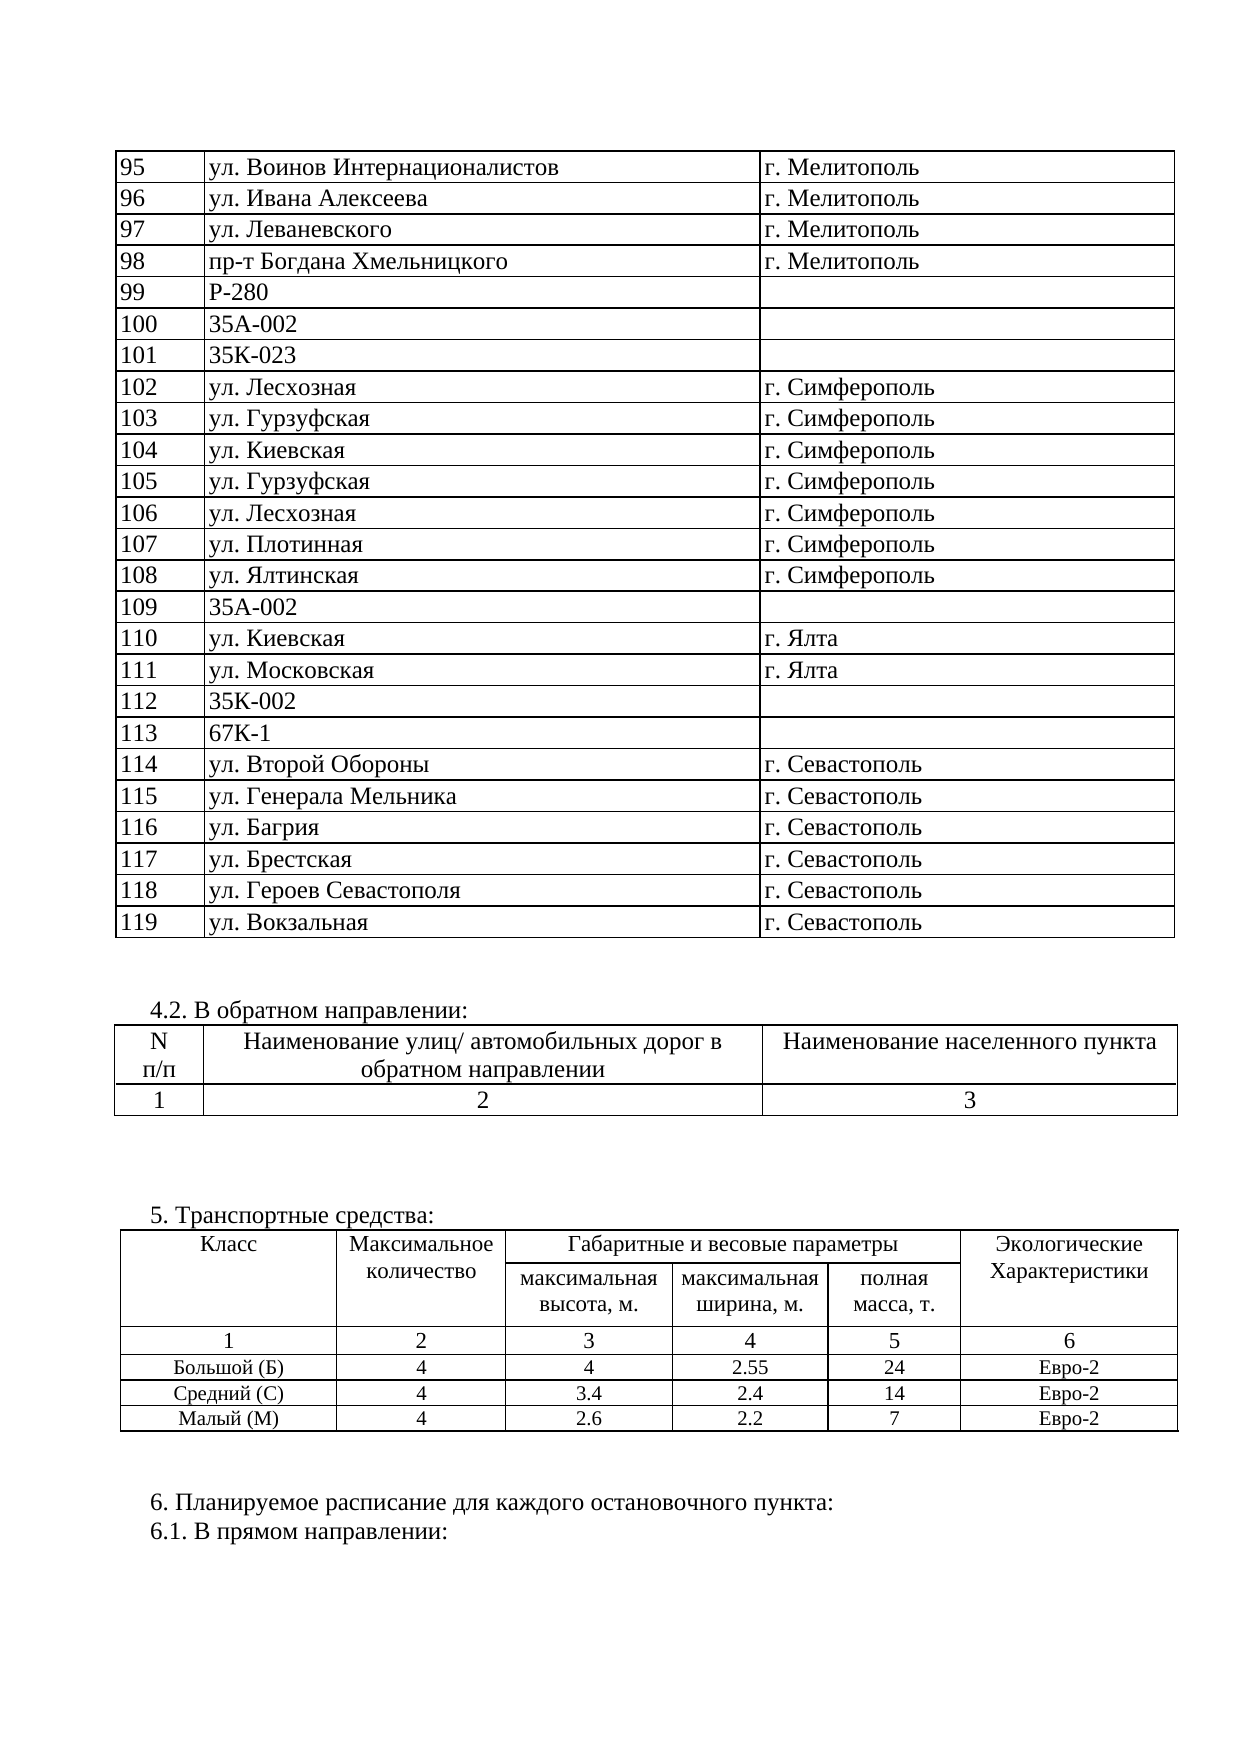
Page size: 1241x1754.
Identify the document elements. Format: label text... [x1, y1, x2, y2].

table_cell 4 [337, 1406, 505, 1430]
table_cell 4 [337, 1355, 505, 1379]
table_header Габаритные и весовые параметры [506, 1231, 960, 1262]
table_cell [761, 592, 1174, 622]
table_cell 116 [117, 812, 204, 842]
table_cell 2.6 [506, 1406, 672, 1430]
table_cell 107 [117, 529, 204, 559]
table_cell Евро-2 [961, 1355, 1177, 1379]
table_cell 4 [673, 1327, 827, 1353]
table_cell г. Севастополь [761, 781, 1174, 811]
table_cell 1 [115, 1084, 203, 1115]
table_cell 6 [961, 1327, 1177, 1353]
table_cell 2.4 [673, 1381, 827, 1405]
table_cell ул. Киевская [205, 435, 759, 464]
table_cell Средний (С) [121, 1381, 336, 1405]
table_cell 35К-002 [205, 686, 759, 716]
table_cell 105 [117, 466, 204, 496]
table_cell ул. Киевская [205, 623, 759, 653]
table_cell 35К-023 [205, 340, 759, 370]
text 4.2. В обратном направлении: [150, 996, 1090, 1024]
table_cell [761, 340, 1174, 370]
table_cell Р-280 [205, 277, 759, 307]
table_cell 115 [117, 781, 204, 811]
table_cell Малый (М) [121, 1406, 336, 1430]
table_cell г. Симферополь [761, 403, 1174, 433]
table_cell 99 [117, 277, 204, 307]
table_cell 3.4 [506, 1381, 672, 1405]
table_cell 108 [117, 561, 204, 590]
table_cell [761, 718, 1174, 748]
table_cell 101 [117, 340, 204, 370]
table_cell Евро-2 [961, 1381, 1177, 1405]
table_cell 110 [117, 623, 204, 653]
table_cell 24 [829, 1355, 960, 1379]
table_cell ул. Московская [205, 655, 759, 685]
table_cell ул. Гурзуфская [205, 403, 759, 433]
table_cell 98 [117, 246, 204, 276]
table_cell ул. Героев Севастополя [205, 875, 759, 905]
table_cell 112 [117, 686, 204, 716]
table_cell 96 [117, 183, 204, 213]
table_cell ул. Багрия [205, 812, 759, 842]
table_cell 1 [121, 1327, 336, 1353]
table_cell ул. Брестская [205, 844, 759, 873]
table_cell г. Ялта [761, 623, 1174, 653]
table_cell 104 [117, 435, 204, 464]
text 6.1. В прямом направлении: [150, 1516, 1090, 1544]
table_cell г. Мелитополь [761, 246, 1174, 276]
table_cell ул. Воинов Интернационалистов [205, 152, 759, 181]
table_header N п/п [115, 1026, 203, 1083]
table_cell [761, 277, 1174, 307]
table_cell 109 [117, 592, 204, 622]
table_cell ул. Генерала Мельника [205, 781, 759, 811]
table_cell ул. Лесхозная [205, 498, 759, 527]
table_cell 102 [117, 372, 204, 402]
table_header Наименование населенного пункта [763, 1026, 1177, 1083]
table_cell 97 [117, 215, 204, 244]
table_cell 4 [506, 1355, 672, 1379]
table_cell г. Севастополь [761, 812, 1174, 842]
table_header Класс [121, 1231, 336, 1326]
table_cell ул. Гурзуфская [205, 466, 759, 496]
table_cell полная масса, т. [829, 1264, 960, 1326]
table_cell г. Мелитополь [761, 152, 1174, 181]
table_cell [761, 309, 1174, 339]
table_cell Большой (Б) [121, 1355, 336, 1379]
table_cell 117 [117, 844, 204, 873]
table_cell ул. Леваневского [205, 215, 759, 244]
table_cell ул. Ивана Алексеева [205, 183, 759, 213]
table_cell пр-т Богдана Хмельницкого [205, 246, 759, 276]
table_cell 35А-002 [205, 592, 759, 622]
table_cell ул. Ялтинская [205, 561, 759, 590]
table_cell 106 [117, 498, 204, 527]
table_cell 119 [117, 907, 204, 936]
table_cell г. Симферополь [761, 435, 1174, 464]
table_cell 14 [829, 1381, 960, 1405]
table_cell г. Мелитополь [761, 183, 1174, 213]
table_cell 35А-002 [205, 309, 759, 339]
table_cell максимальная высота, м. [506, 1264, 672, 1326]
table_cell [761, 686, 1174, 716]
table_cell г. Симферополь [761, 466, 1174, 496]
table_cell г. Симферополь [761, 529, 1174, 559]
table_cell 114 [117, 749, 204, 779]
table_cell г. Симферополь [761, 561, 1174, 590]
table_cell 111 [117, 655, 204, 685]
table_header Наименование улиц/ автомобильных дорог в обратном направлении [204, 1026, 762, 1083]
table_cell г. Симферополь [761, 372, 1174, 402]
table_cell г. Севастополь [761, 875, 1174, 905]
table_cell г. Симферополь [761, 498, 1174, 527]
table_cell г. Севастополь [761, 844, 1174, 873]
table_cell максимальная ширина, м. [673, 1264, 827, 1326]
table_cell 67К-1 [205, 718, 759, 748]
table_header Максимальное количество [337, 1231, 505, 1326]
table_cell ул. Вокзальная [205, 907, 759, 936]
table_cell г. Севастополь [761, 907, 1174, 936]
table_cell г. Севастополь [761, 749, 1174, 779]
table_cell 2.55 [673, 1355, 827, 1379]
table_cell 7 [829, 1406, 960, 1430]
table_cell ул. Плотинная [205, 529, 759, 559]
table_cell 103 [117, 403, 204, 433]
table_cell ул. Второй Обороны [205, 749, 759, 779]
table_cell ул. Лесхозная [205, 372, 759, 402]
text 5. Транспортные средства: [150, 1200, 1090, 1229]
table_cell 2 [204, 1085, 762, 1115]
table_cell 95 [117, 152, 204, 181]
table_cell 2.2 [673, 1406, 827, 1430]
table_cell г. Ялта [761, 655, 1174, 685]
table_cell 5 [829, 1327, 960, 1353]
table_cell 118 [117, 875, 204, 905]
table_cell Евро-2 [961, 1406, 1177, 1430]
table_cell г. Мелитополь [761, 215, 1174, 244]
table_cell 3 [506, 1327, 672, 1353]
table_header Экологические Характеристики [961, 1231, 1177, 1326]
table_cell 2 [337, 1327, 505, 1353]
table_cell 3 [763, 1083, 1177, 1115]
table_cell 100 [117, 309, 204, 339]
table_cell 113 [117, 718, 204, 748]
table_cell 4 [337, 1381, 505, 1405]
text 6. Планируемое расписание для каждого остановочного пункта: [150, 1487, 1090, 1516]
